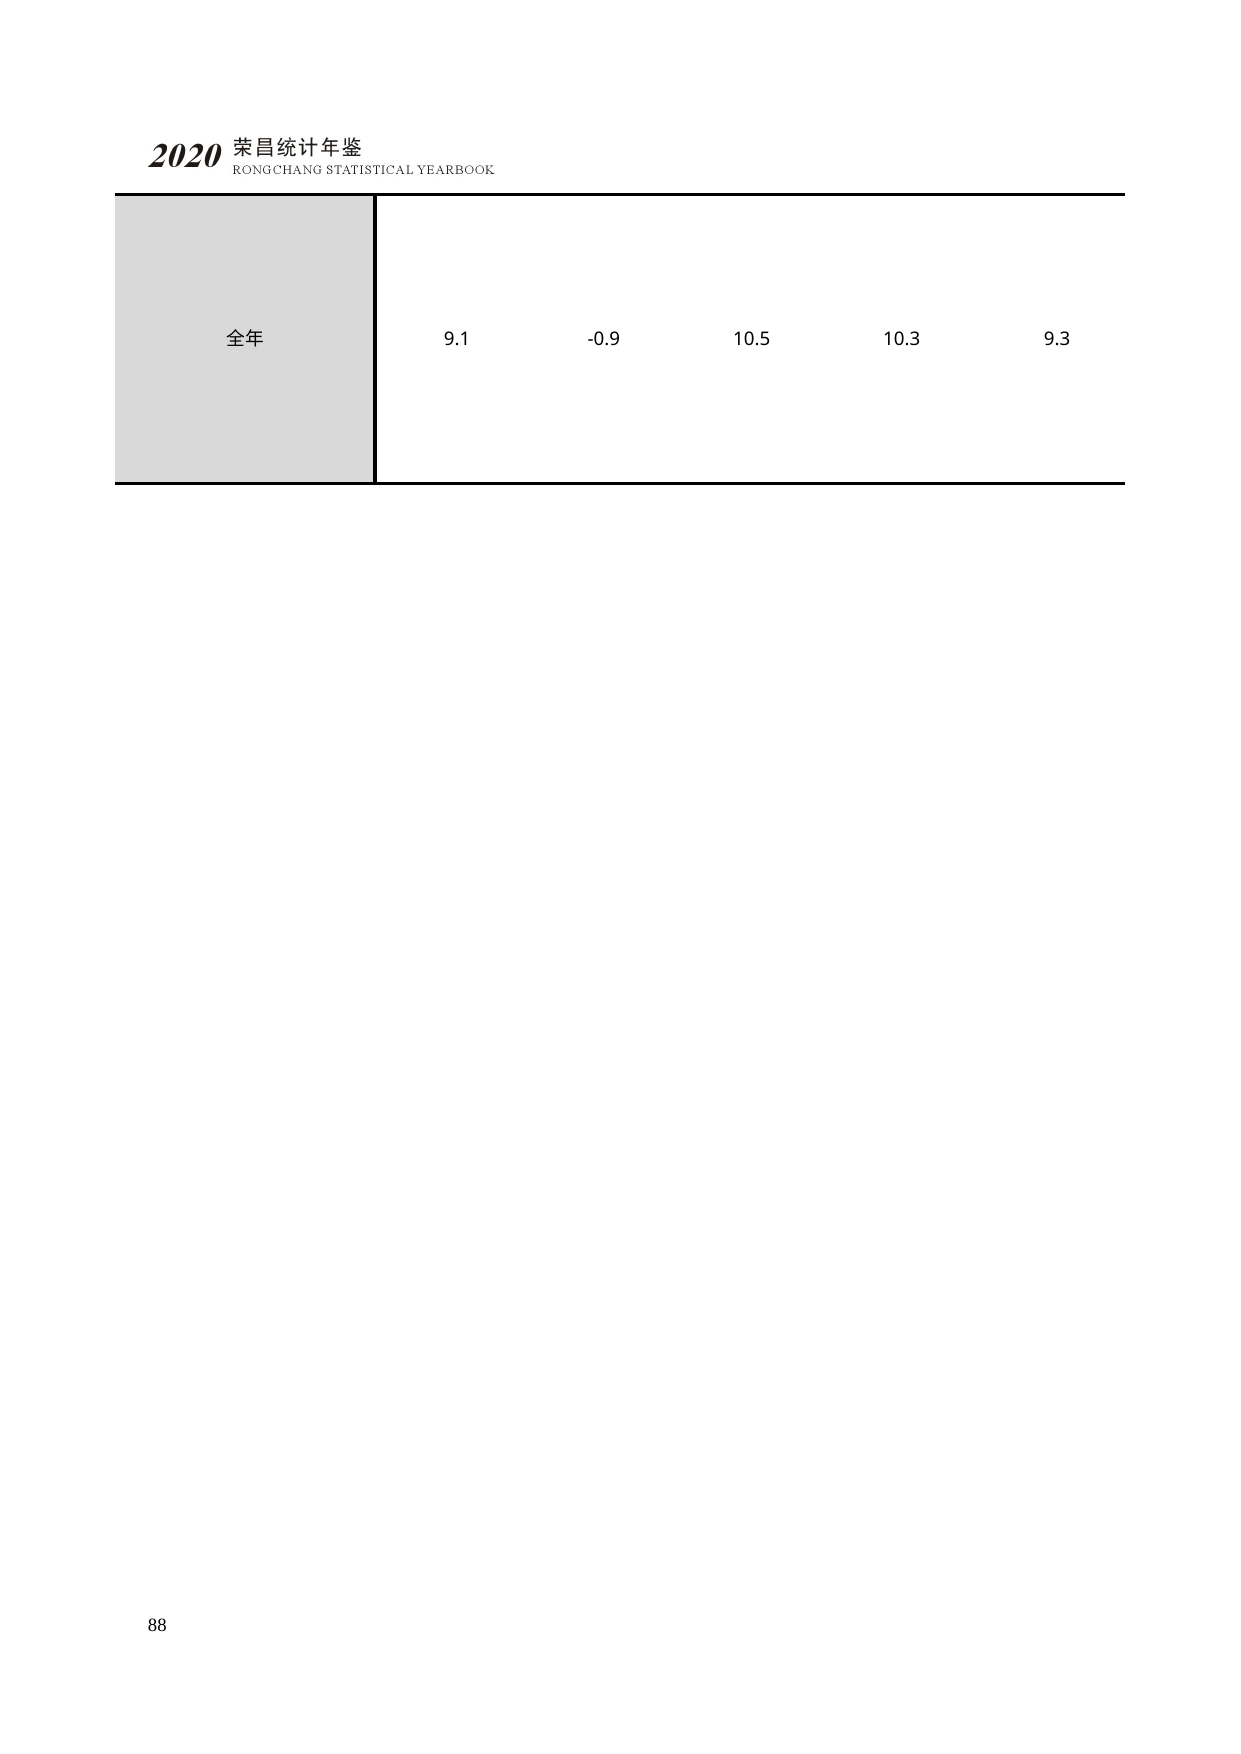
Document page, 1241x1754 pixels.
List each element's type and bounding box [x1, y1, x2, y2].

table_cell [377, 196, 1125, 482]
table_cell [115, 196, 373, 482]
picture [146, 136, 497, 177]
